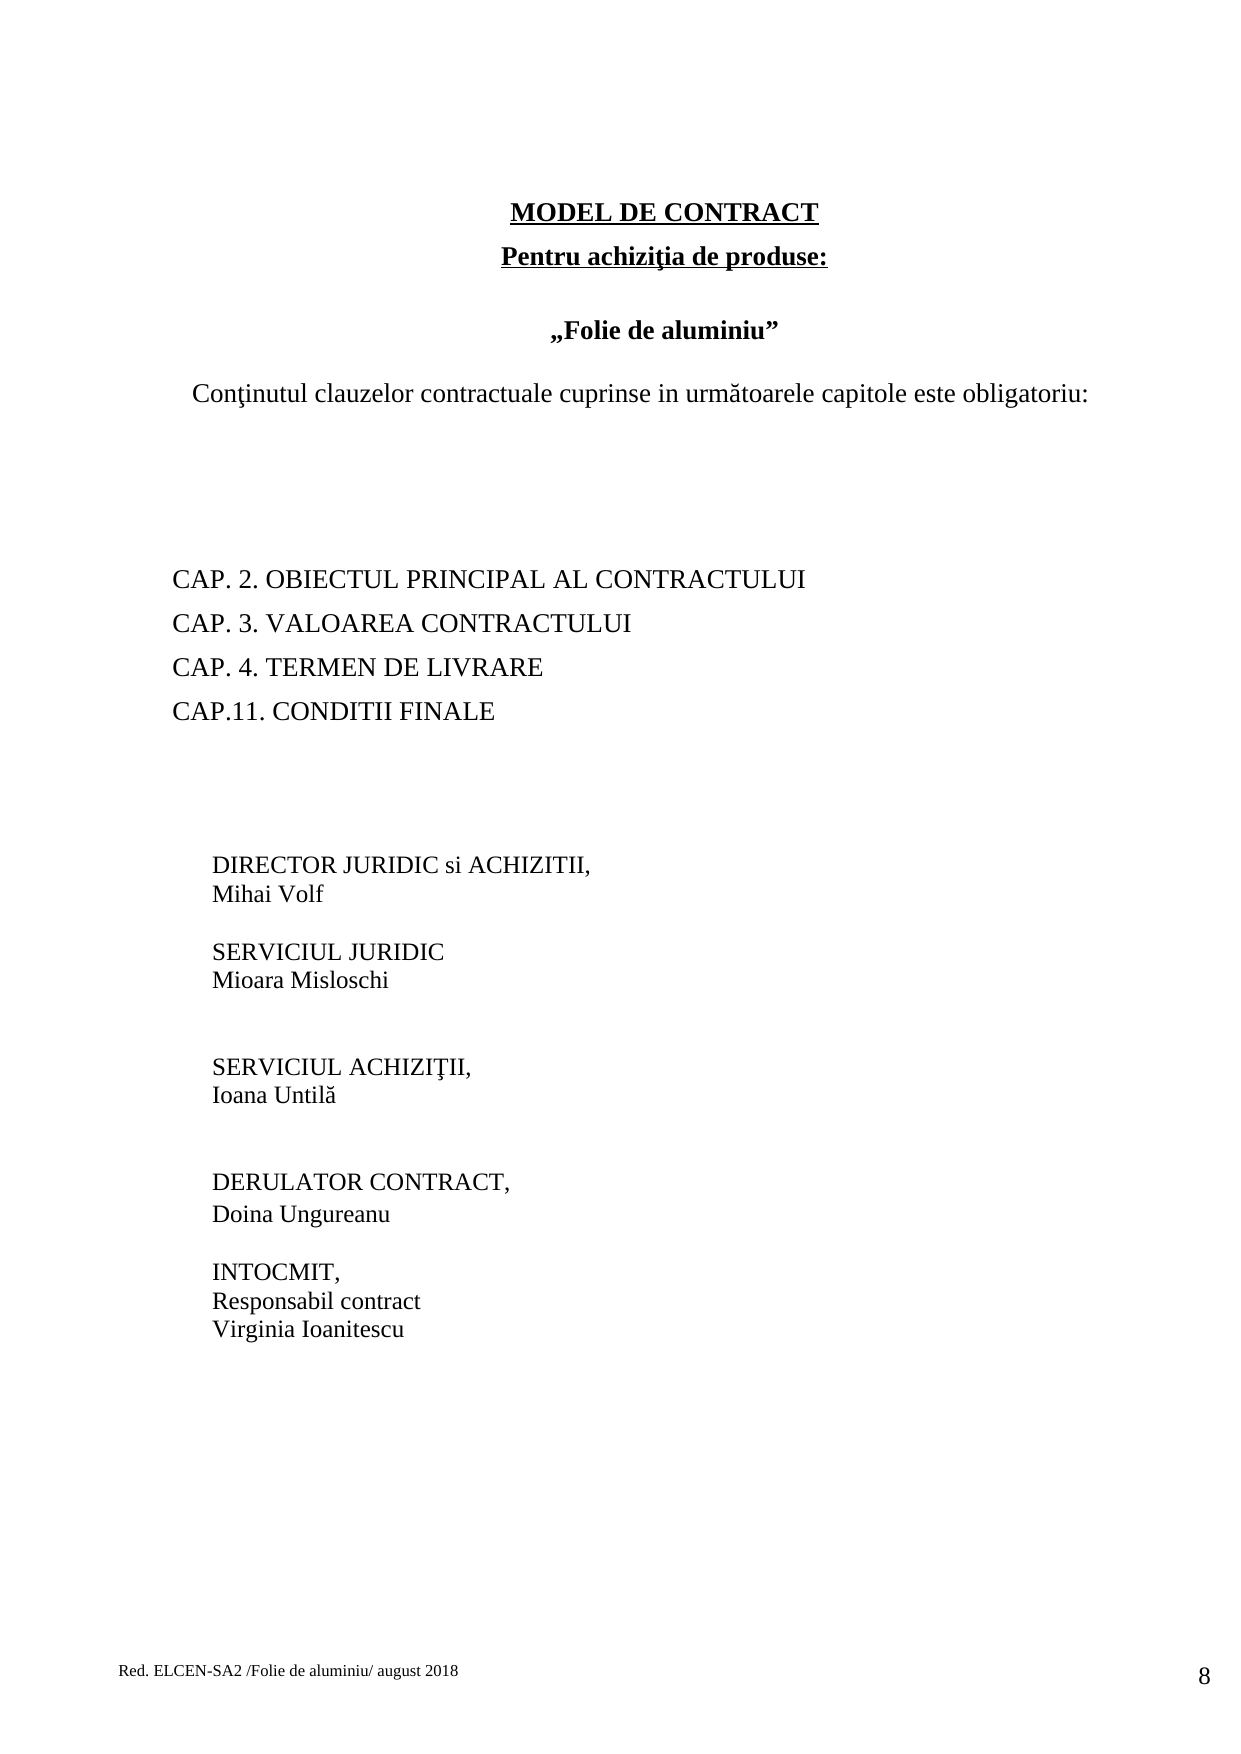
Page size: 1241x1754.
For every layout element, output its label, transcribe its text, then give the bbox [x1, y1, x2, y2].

text Mioara Misloschi [212, 965, 1211, 994]
text Doina Ungureanu [212, 1199, 1211, 1228]
text CAP. 4. TERMEN DE LIVRARE [118, 651, 1211, 682]
text Derulator contract, [212, 1167, 1211, 1195]
text CAP. 2. OBIECTUL PRINCIPAL AL CONTRACTULUI [118, 564, 1211, 595]
subtitle Pentru achiziţia de produse: [118, 240, 1211, 271]
text CAP.11. CONDITII FINALE [118, 694, 1211, 726]
text Mihai Volf [212, 879, 1211, 908]
text CAP. 3. VALOAREA CONTRACTULUI [118, 607, 1211, 638]
text SERVICIUL JURIDIC [212, 937, 1211, 965]
text SERVICIUL ACHIZIŢII, [212, 1052, 1211, 1080]
text Virginia Ioanitescu [138, 1314, 1211, 1343]
text Intocmit, [138, 1257, 1211, 1286]
subtitle MODEL DE CONTRACT [118, 196, 1211, 227]
text Conţinutul clauzelor contractuale cuprinse in următoarele capitole este obligatoriu: [118, 377, 1211, 408]
text DIRECTOR JURIDIC si ACHIZITII, [212, 850, 1211, 879]
text „Folie de aluminiu” [118, 314, 1211, 346]
text Responsabil contract [138, 1286, 1211, 1314]
text Ioana Untilă [212, 1080, 1211, 1109]
